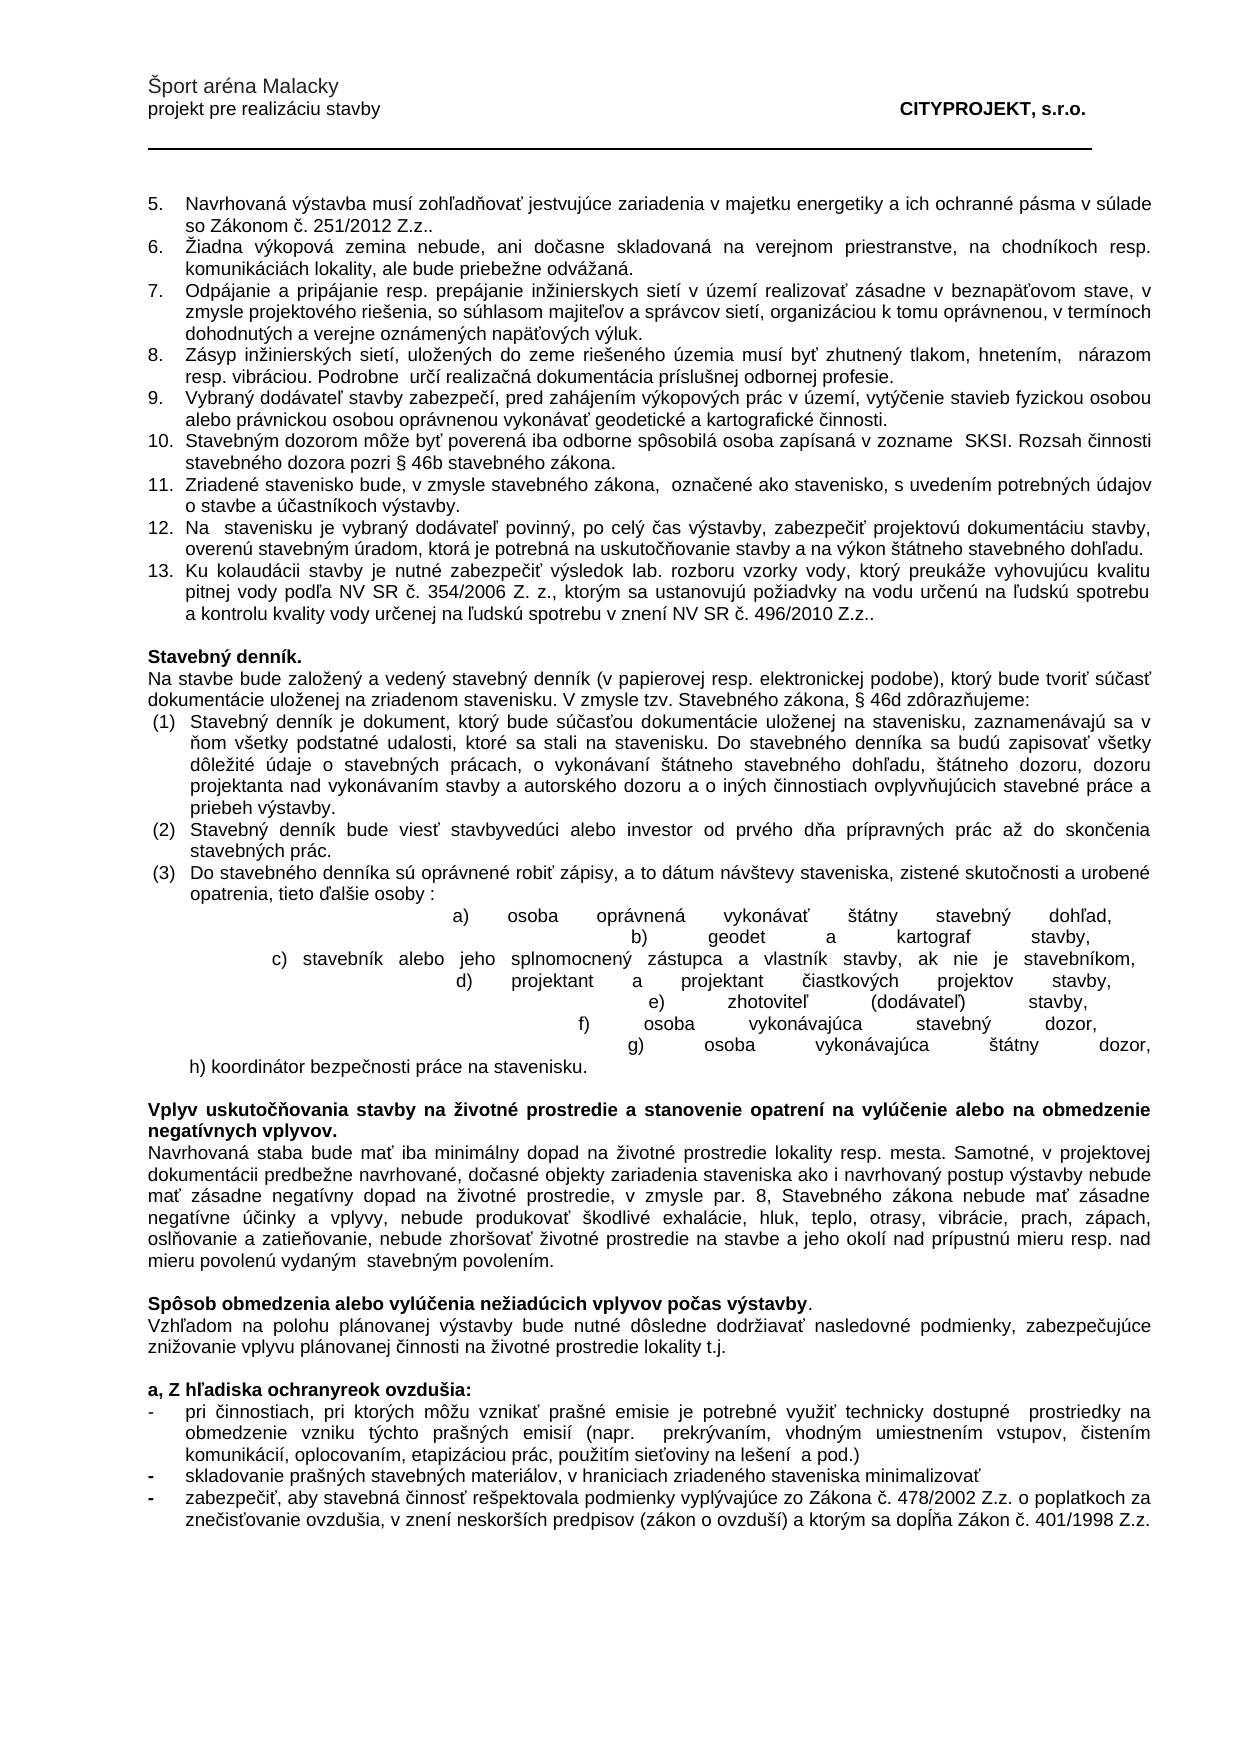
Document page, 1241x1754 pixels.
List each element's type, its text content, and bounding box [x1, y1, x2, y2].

list pri činnostiach, pri ktorých môžu vznikať prašné emisie je potrebné využiť technicky dostupné prostriedky na obmedzenie vzniku týchto prašných emisií (napr. prekrývaním, vhodným umiestnením vstupov, čistením komunikácií, oplocovaním, etapizáciou prác, použitím sieťoviny na lešení a pod.) [148, 1401, 1152, 1465]
list Na stavenisku je vybraný dodávateľ povinný, po celý čas výstavby, zabezpečiť projektovú dokumentáciu stavby, overenú stavebným úradom, ktorá je potrebná na uskutočňovanie stavby a na výkon štátneho stavebného dohľadu. [148, 517, 1152, 560]
text Vplyv uskutočňovania stavby na životné prostredie a stanovenie opatrení na vylúčenie alebo na obmedzenie negatívnych vplyvov. [148, 1099, 1152, 1142]
list Stavebný denník je dokument, ktorý bude súčasťou dokumentácie uloženej na stavenisku, zaznamenávajú sa v ňom všetky podstatné udalosti, ktoré sa stali na stavenisku. Do stavebného denníka sa budú zapisovať všetky dôležité údaje o stavebných prácach, o vykonávaní štátneho stavebného dohľadu, štátneho dozoru, dozoru projektanta nad vykonávaním stavby a autorského dozoru a o iných činnostiach ovplyvňujúcich stavebné práce a priebeh výstavby. [152, 711, 1152, 818]
text Navrhovaná staba bude mať iba minimálny dopad na životné prostredie lokality resp. mesta. Samotné, v projektovej dokumentácii predbežne navrhované, dočasné objekty zariadenia staveniska ako i navrhovaný postup výstavby nebude mať zásadne negatívny dopad na životné prostredie, v zmysle par. 8, Stavebného zákona nebude mať zásadne negatívne účinky a vplyvy, nebude produkovať škodlivé exhalácie, hluk, teplo, otrasy, vibrácie, prach, zápach, oslňovanie a zatieňovanie, nebude zhoršovať životné prostredie na stavbe a jeho okolí nad prípustnú mieru resp. nad mieru povolenú vydaným stavebným povolením. [148, 1142, 1152, 1271]
list Žiadna výkopová zemina nebude, ani dočasne skladovaná na verejnom priestranstve, na chodníkoch resp. komunikáciách lokality, ale bude priebežne odvážaná. [148, 236, 1152, 279]
text Stavebný denník. [148, 646, 1152, 667]
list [148, 1487, 1152, 1530]
list Do stavebného denníka sú oprávnené robiť zápisy, a to dátum návštevy staveniska, zistené skutočnosti a urobené opatrenia, tieto ďalšie osoby : [152, 862, 1152, 905]
list Navrhovaná výstavba musí zohľadňovať jestvujúce zariadenia v majetku energetiky a ich ochranné pásma v súlade so Zákonom č. 251/2012 Z.z.. [148, 193, 1152, 236]
list Vybraný dodávateľ stavby zabezpečí, pred zahájením výkopových prác v území, vytýčenie stavieb fyzickou osobou alebo právnickou osobou oprávnenou vykonávať geodetické a kartografické činnosti. [148, 387, 1152, 430]
text Vzhľadom na polohu plánovanej výstavby bude nutné dôsledne dodržiavať nasledovné podmienky, zabezpečujúce znižovanie vplyvu plánovanej činnosti na životné prostredie lokality t.j. [148, 1314, 1152, 1357]
list skladovanie prašných stavebných materiálov, v hraniciach zriadeného staveniska minimalizovať [148, 1465, 1152, 1487]
list Stavebným dozorom môže byť poverená iba odborne spôsobilá osoba zapísaná v zozname SKSI. Rozsah činnosti stavebného dozora pozri § 46b stavebného zákona. [148, 430, 1152, 473]
text a, Z hľadiska ochranyreok ovzdušia: [148, 1379, 1152, 1401]
list Zásyp inžinierských sietí, uložených do zeme riešeného územia musí byť zhutnený tlakom, hnetením, nárazom resp. vibráciou. Podrobne určí realizačná dokumentácia príslušnej odbornej profesie. [148, 344, 1152, 387]
text a) osoba oprávnená vykonávať štátny stavebný dohľad, b) geodet a kartograf stavby, c) stavebník alebo jeho splnomocnený zástupca a vlastník stavby, ak nie je stavebníkom, d) projektant a projektant čiastkových projektov stavby, e) zhotoviteľ (dodávateľ) stavby, f) osoba vykonávajúca stavebný dozor, g) osoba vykonávajúca štátny dozor, h) koordinátor bezpečnosti práce na stavenisku. [148, 905, 1152, 1077]
text Spôsob obmedzenia alebo vylúčenia nežiadúcich vplyvov počas výstavby. [148, 1293, 1152, 1314]
list Odpájanie a pripájanie resp. prepájanie inžinierskych sietí v území realizovať zásadne v beznapäťovom stave, v zmysle projektového riešenia, so súhlasom majiteľov a správcov sietí, organizáciou k tomu oprávnenou, v termínoch dohodnutých a verejne oznámených napäťových výluk. [148, 279, 1152, 344]
list Zriadené stavenisko bude, v zmysle stavebného zákona, označené ako stavenisko, s uvedením potrebných údajov o stavbe a účastníkoch výstavby. [148, 473, 1152, 517]
text Na stavbe bude založený a vedený stavebný denník (v papierovej resp. elektronickej podobe), ktorý bude tvoriť súčasť dokumentácie uloženej na zriadenom stavenisku. V zmysle tzv. Stavebného zákona, § 46d zdôrazňujeme: [148, 667, 1152, 711]
list Ku kolaudácii stavby je nutné zabezpečiť výsledok lab. rozboru vzorky vody, ktorý preukáže vyhovujúcu kvalitu pitnej vody podľa NV SR č. 354/2006 Z. z., ktorým sa ustanovujú požiadvky na vodu určenú na ľudskú spotrebu a kontrolu kvality vody určenej na ľudskú spotrebu v znení NV SR č. 496/2010 Z.z.. [148, 560, 1152, 624]
list Stavebný denník bude viesť stavbyvedúci alebo investor od prvého dňa prípravných prác až do skončenia stavebných prác. [152, 818, 1152, 862]
